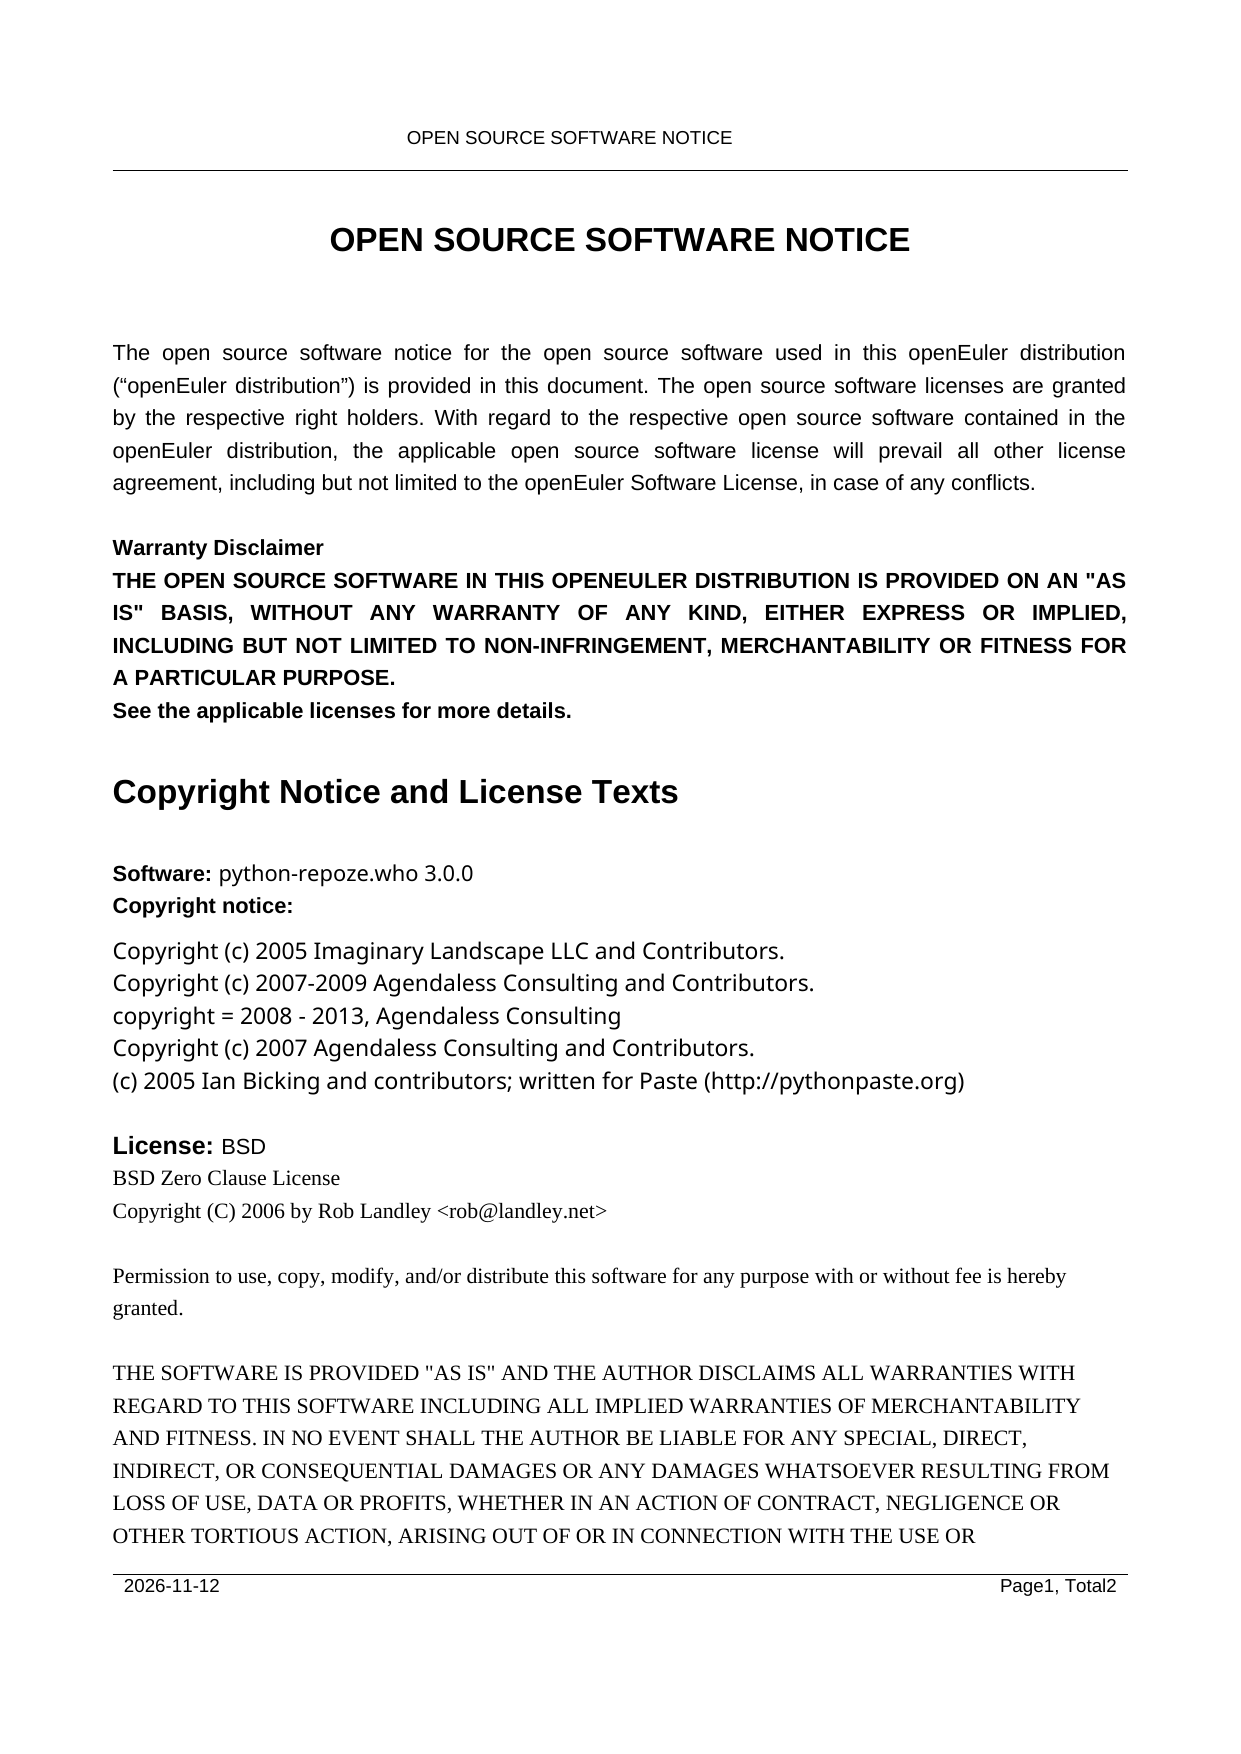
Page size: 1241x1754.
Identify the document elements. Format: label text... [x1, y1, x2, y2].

text The open source software notice for the open source software used in this openEuler distribution (“openEuler distribution”) is provided in this document. The open source software licenses are granted by the respective right holders. With regard to the respective open source software contained in the openEuler distribution, the applicable open source software license will prevail all other license agreement, including but not limited to the openEuler Software License, in case of any conflicts. [112, 336, 1128, 499]
text Copyright Notice and License Texts [112, 759, 1128, 824]
title Software: python-repoze.who 3.0.0 [112, 856, 1128, 889]
text OPEN SOURCE SOFTWARE NOTICE [112, 206, 1128, 271]
text Copyright (c) 2005 Imaginary Landscape LLC and Contributors. Copyright (c) 2007-2009 Agendaless Consulting and Contributors. copyright = 2008 - 2013, Agendaless Consulting Copyright (c) 2007 Agendaless Consulting and Contributors. (c) 2005 Ian Bicking and contributors; written for Paste (http://pythonpaste.org) [112, 934, 1128, 1129]
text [112, 1161, 1128, 1551]
text License: BSD [112, 1129, 1128, 1161]
text Copyright notice: [112, 889, 1128, 921]
text THE OPEN SOURCE SOFTWARE IN THIS OPENEULER DISTRIBUTION IS PROVIDED ON AN "AS IS" BASIS, WITHOUT ANY WARRANTY OF ANY KIND, EITHER EXPRESS OR IMPLIED, INCLUDING BUT NOT LIMITED TO NON-INFRINGEMENT, MERCHANTABILITY OR FITNESS FOR A PARTICULAR PURPOSE. See the applicable licenses for more details. [112, 564, 1128, 726]
text Warranty Disclaimer [112, 531, 1128, 564]
